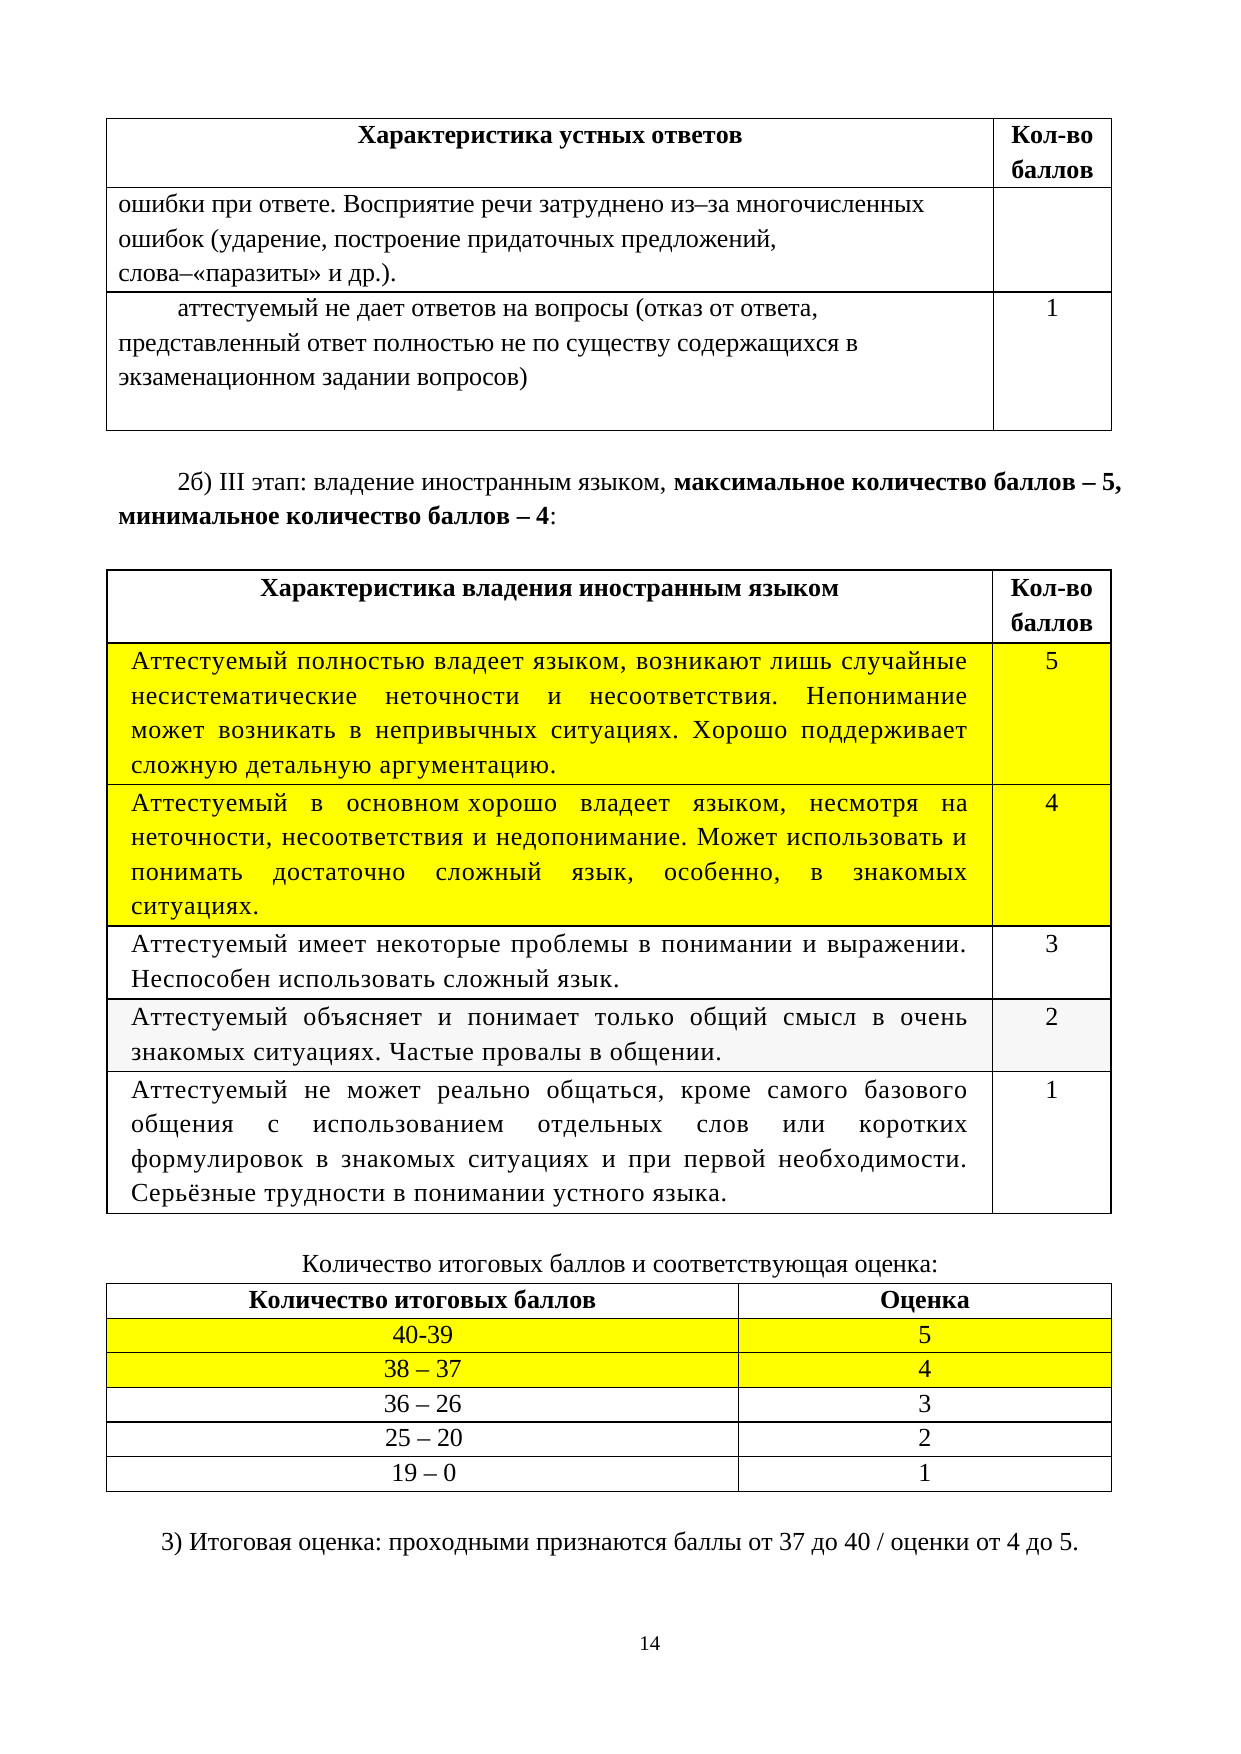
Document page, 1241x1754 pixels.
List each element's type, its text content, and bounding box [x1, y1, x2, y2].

table_cell 4 [993, 785, 1110, 925]
table_cell Аттестуемый в основном хорошо владеет языком, несмотря на неточности, несоответствия и недопонимание. Может использовать и понимать достаточно сложный язык, особенно, в знакомых ситуациях. [108, 785, 992, 925]
table_cell 3 [739, 1388, 1111, 1421]
table_cell 5 [739, 1319, 1111, 1352]
table_cell 19 – 0 [107, 1457, 738, 1491]
table_header Оценка [739, 1284, 1111, 1318]
text Количество итоговых баллов и соответствующая оценка: [118, 1248, 1122, 1278]
table_header Кол-во баллов [994, 119, 1111, 187]
table_cell Аттестуемый не может реально общаться, кроме самого базового общения с использованием отдельных слов или коротких формулировок в знакомых ситуациях и при первой необходимости. Серьёзные трудности в понимании устного языка. [108, 1072, 992, 1212]
table_cell 1 [994, 293, 1111, 430]
text 3) Итоговая оценка: проходными признаются баллы от 37 до 40 / оценки от 4 до 5. [118, 1526, 1122, 1556]
table_header Количество итоговых баллов [107, 1284, 738, 1318]
table_cell 1 [739, 1457, 1111, 1491]
table_header Характеристика устных ответов [107, 119, 993, 187]
table_header Кол-во баллов [993, 571, 1110, 642]
table_cell 40-39 [107, 1319, 738, 1352]
table_cell 2 [993, 1000, 1110, 1071]
table_cell 2 [994, 188, 1111, 291]
table_header Характеристика владения иностранным языком [108, 571, 992, 642]
table_cell аттестуемый не дает ответов на вопросы (отказ от ответа, представленный ответ полностью не по существу содержащихся в экзаменационном задании вопросов) [107, 293, 993, 430]
table_cell 3 [993, 927, 1110, 998]
table_cell 1 [993, 1072, 1110, 1212]
table_cell 4 [739, 1353, 1111, 1387]
table_cell Аттестуемый имеет некоторые проблемы в понимании и выражении. Неспособен использовать сложный язык. [108, 927, 992, 998]
table_cell Аттестуемый полностью владеет языком, возникают лишь случайные несистематические неточности и несоответствия. Непонимание может возникать в непривычных ситуациях. Хорошо поддерживает сложную детальную аргументацию. [108, 644, 992, 784]
table_cell 38 – 37 [107, 1353, 738, 1387]
table_cell 5 [993, 644, 1110, 784]
text 2б) III этап: владение иностранным языком, максимальное количество баллов – 5, минимальное количество баллов – 4: [118, 466, 1122, 530]
table_cell Аттестуемый объясняет и понимает только общий смысл в очень знакомых ситуациях. Частые провалы в общении. [108, 1000, 992, 1071]
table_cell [107, 188, 993, 291]
table_cell 25 – 20 [107, 1423, 738, 1456]
table_cell 36 – 26 [107, 1388, 738, 1421]
table_cell 2 [739, 1423, 1111, 1456]
